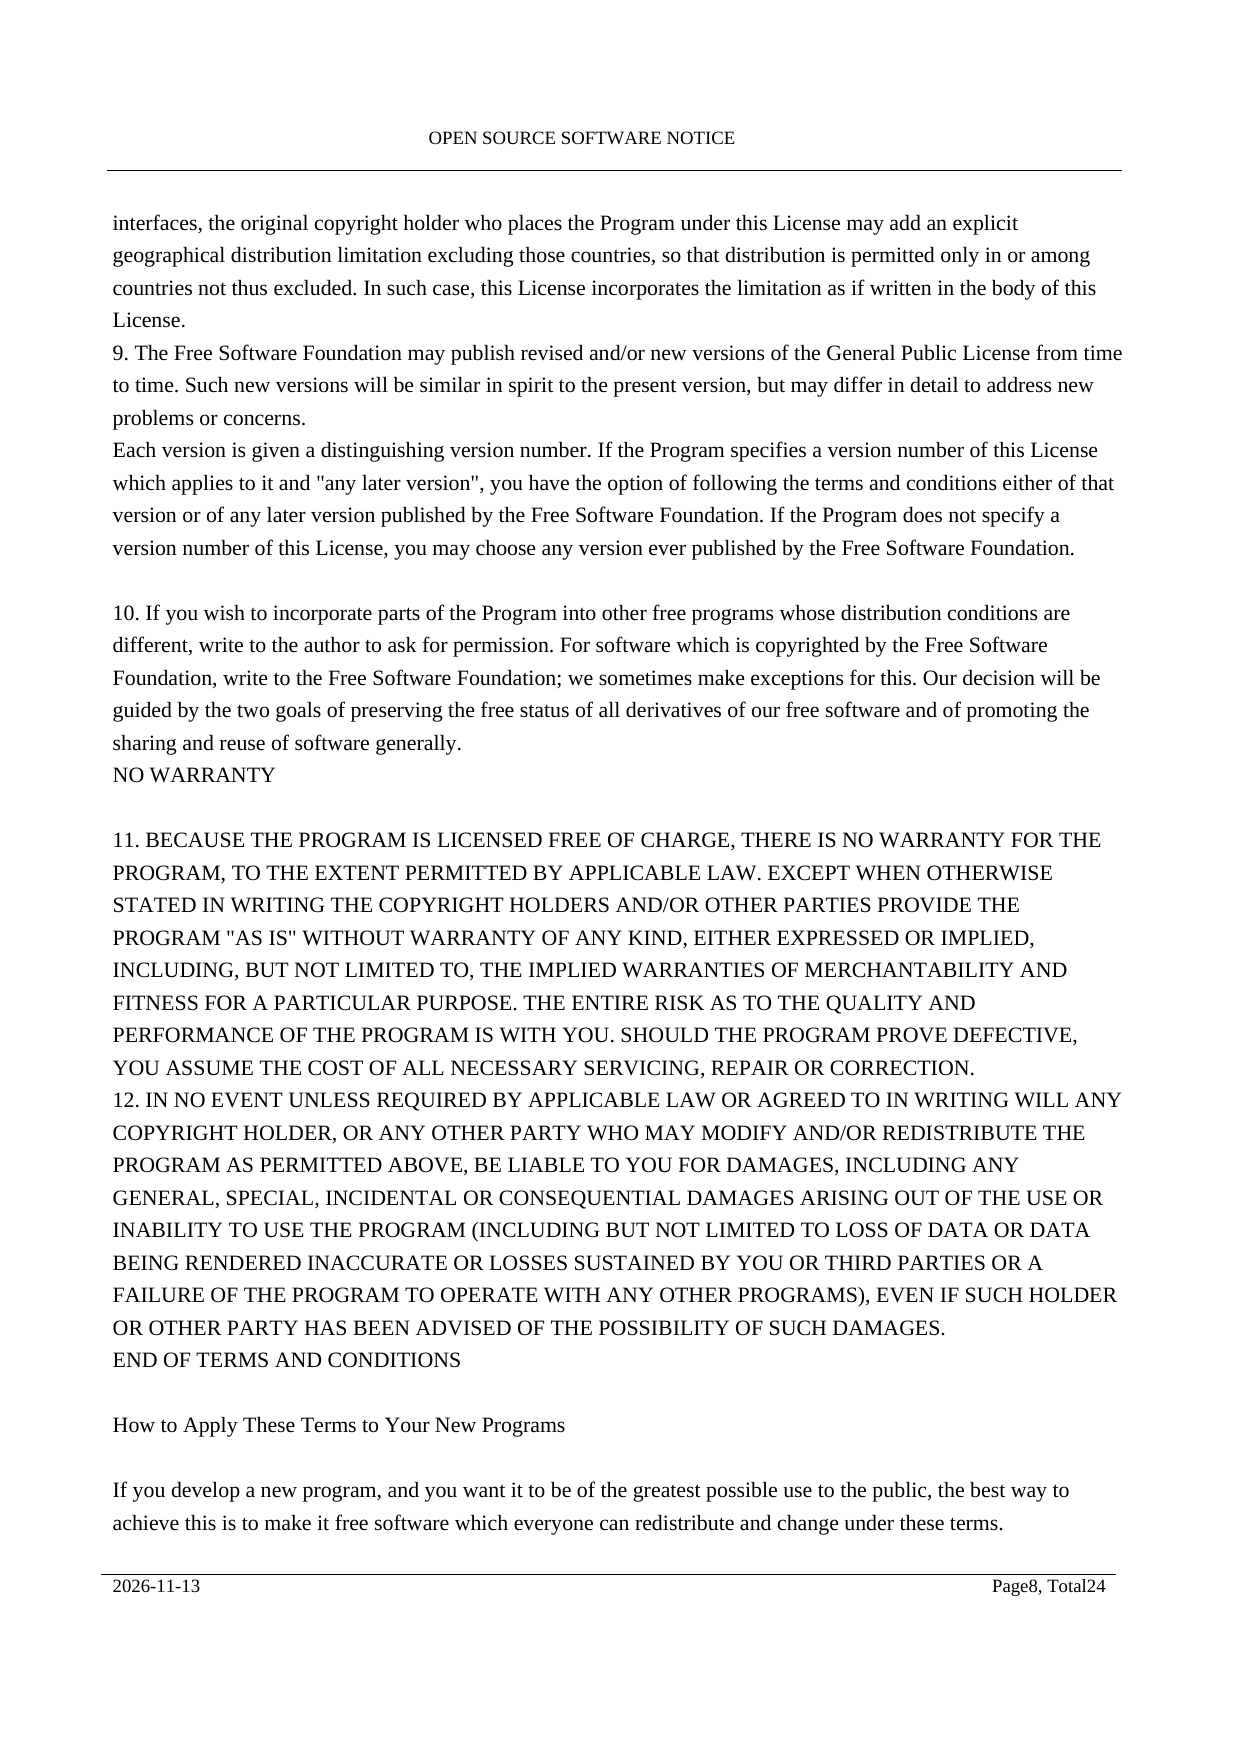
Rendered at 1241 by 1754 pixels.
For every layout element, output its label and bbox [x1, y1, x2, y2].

text [112, 206, 1128, 1539]
